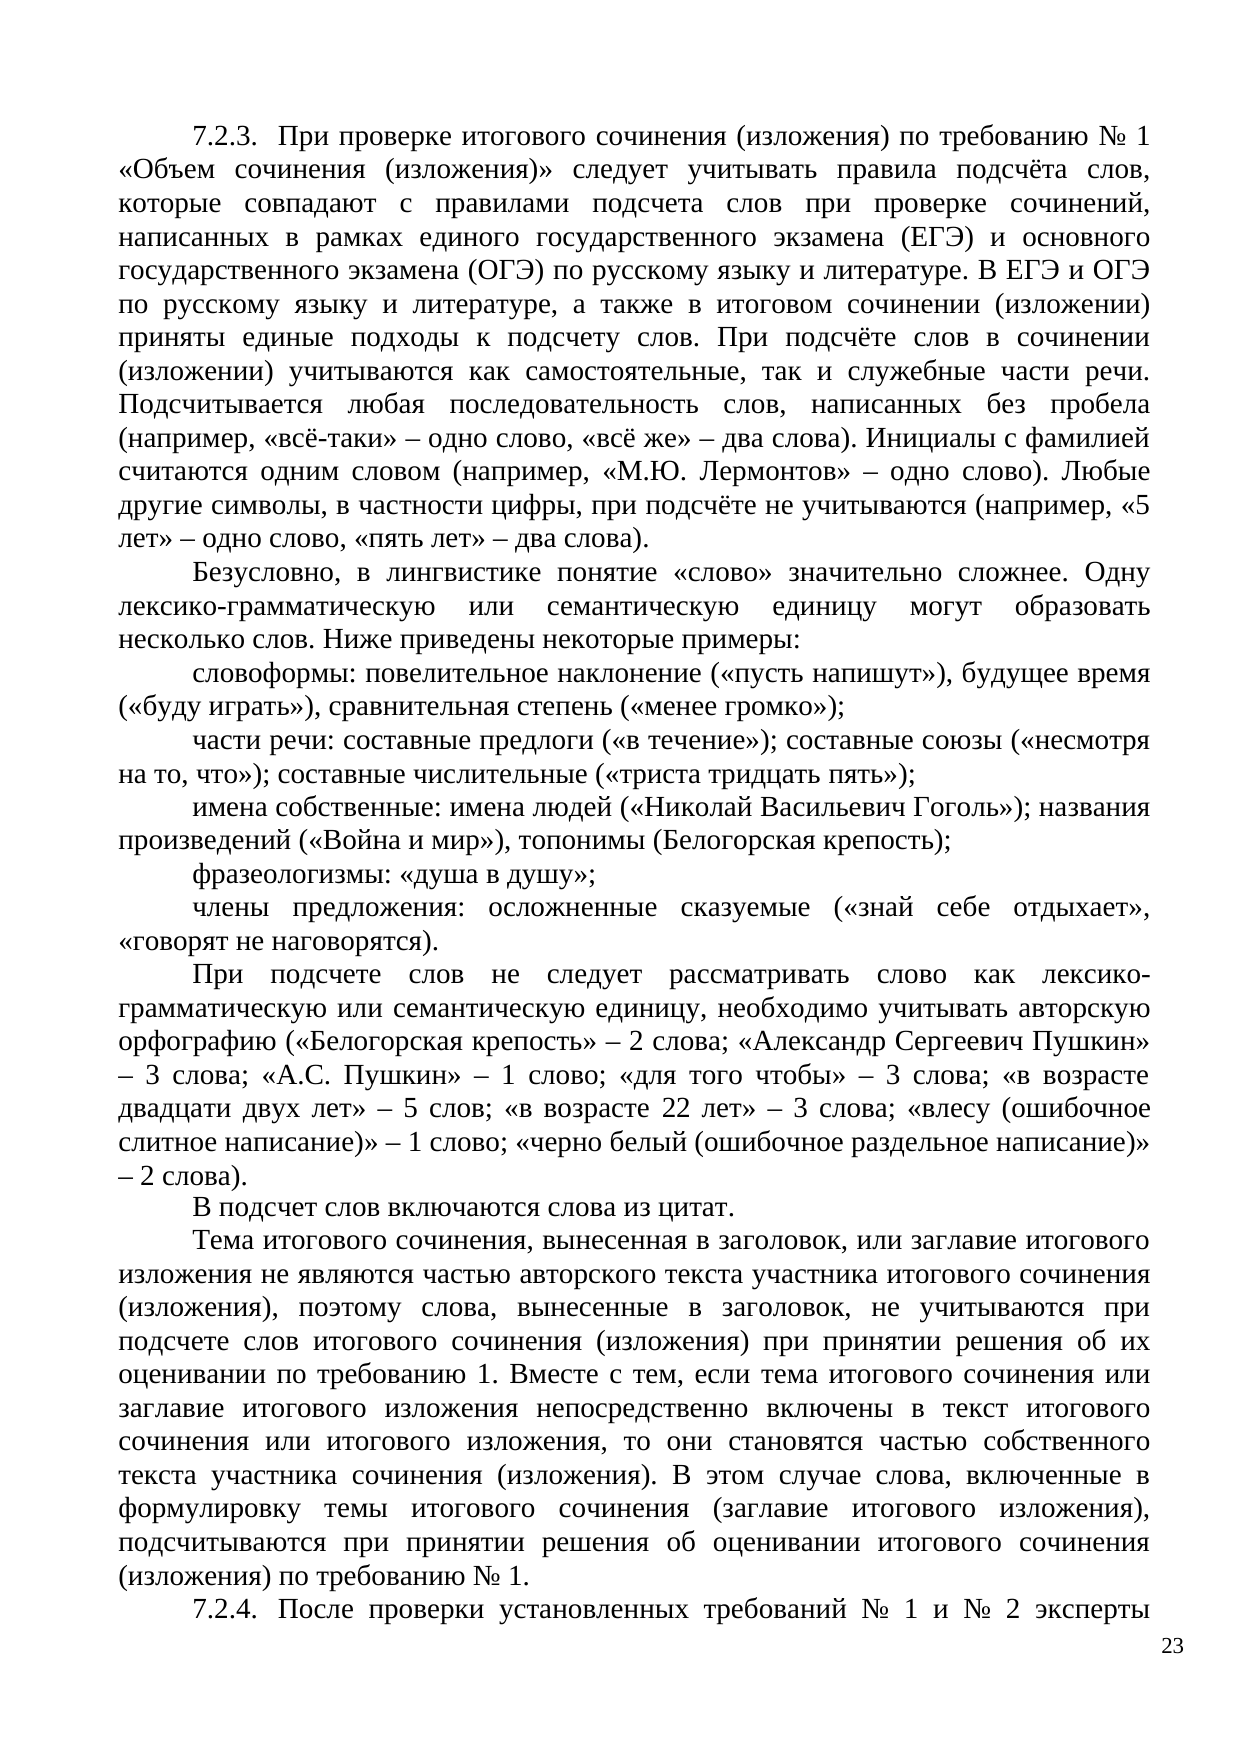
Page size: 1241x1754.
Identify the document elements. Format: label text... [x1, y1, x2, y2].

list При проверке итогового сочинения (изложения) по требованию № 1 «Объем сочинения (изложения)» следует учитывать правила подсчёта слов, которые совпадают с правилами подсчета слов при проверке сочинений, написанных в рамках единого государственного экзамена (ЕГЭ) и основного государственного экзамена (ОГЭ) по русскому языку и литературе. В ЕГЭ и ОГЭ по русскому языку и литературе, а также в итоговом сочинении (изложении) приняты единые подходы к подсчету слов. При подсчёте слов в сочинении (изложении) учитываются как самостоятельные, так и служебные части речи. Подсчитывается любая последовательность слов, написанных без пробела (например, «всё-таки» – одно слово, «всё же» – два слова). Инициалы с фамилией считаются одним словом (например, «М.Ю. Лермонтов» – одно слово). Любые другие символы, в частности цифры, при подсчёте не учитываются (например, «5 лет» – одно слово, «пять лет» – два слова). [118, 118, 1151, 554]
text При подсчете слов не следует рассматривать слово как лексико-грамматическую или семантическую единицу, необходимо учитывать авторскую орфографию («Белогорская крепость» – 2 слова; «Александр Сергеевич Пушкин» – 3 слова; «А.С. Пушкин» – 1 слово; «для того чтобы» – 3 слова; «в возрасте двадцати двух лет» – 5 слов; «в возрасте 22 лет» – 3 слова; «влесу (ошибочное слитное написание)» – 1 слово; «черно белый (ошибочное раздельное написание)» – 2 слова). [118, 956, 1151, 1191]
text члены предложения: осложненные сказуемые («знай себе отдыхает», «говорят не наговорятся). [118, 889, 1151, 956]
text части речи: составные предлоги («в течение»); составные союзы («несмотря на то, что»); составные числительные («триста тридцать пять»); [118, 722, 1151, 789]
text словоформы: повелительное наклонение («пусть напишут»), будущее время («буду играть»), сравнительная степень («менее громко»); [118, 655, 1151, 722]
text Безусловно, в лингвистике понятие «слово» значительно сложнее. Одну лексико-грамматическую или семантическую единицу могут образовать несколько слов. Ниже приведены некоторые примеры: [118, 554, 1151, 655]
text В подсчет слов включаются слова из цитат. [118, 1191, 1151, 1222]
text Тема итогового сочинения, вынесенная в заголовок, или заглавие итогового изложения не являются частью авторского текста участника итогового сочинения (изложения), поэтому слова, вынесенные в заголовок, не учитываются при подсчете слов итогового сочинения (изложения) при принятии решения об их оценивании по требованию 1. Вместе с тем, если тема итогового сочинения или заглавие итогового изложения непосредственно включены в текст итогового сочинения или итогового изложения, то они становятся частью собственного текста участника сочинения (изложения). В этом случае слова, включенные в формулировку темы итогового сочинения (заглавие итогового изложения), подсчитываются при принятии решения об оценивании итогового сочинения (изложения) по требованию № 1. [118, 1222, 1151, 1591]
text имена собственные: имена людей («Николай Васильевич Гоголь»); названия произведений («Война и мир»), топонимы (Белогорская крепость); [118, 790, 1151, 856]
text фразеологизмы: «душа в душу»; [118, 856, 1151, 889]
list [118, 1591, 1151, 1625]
